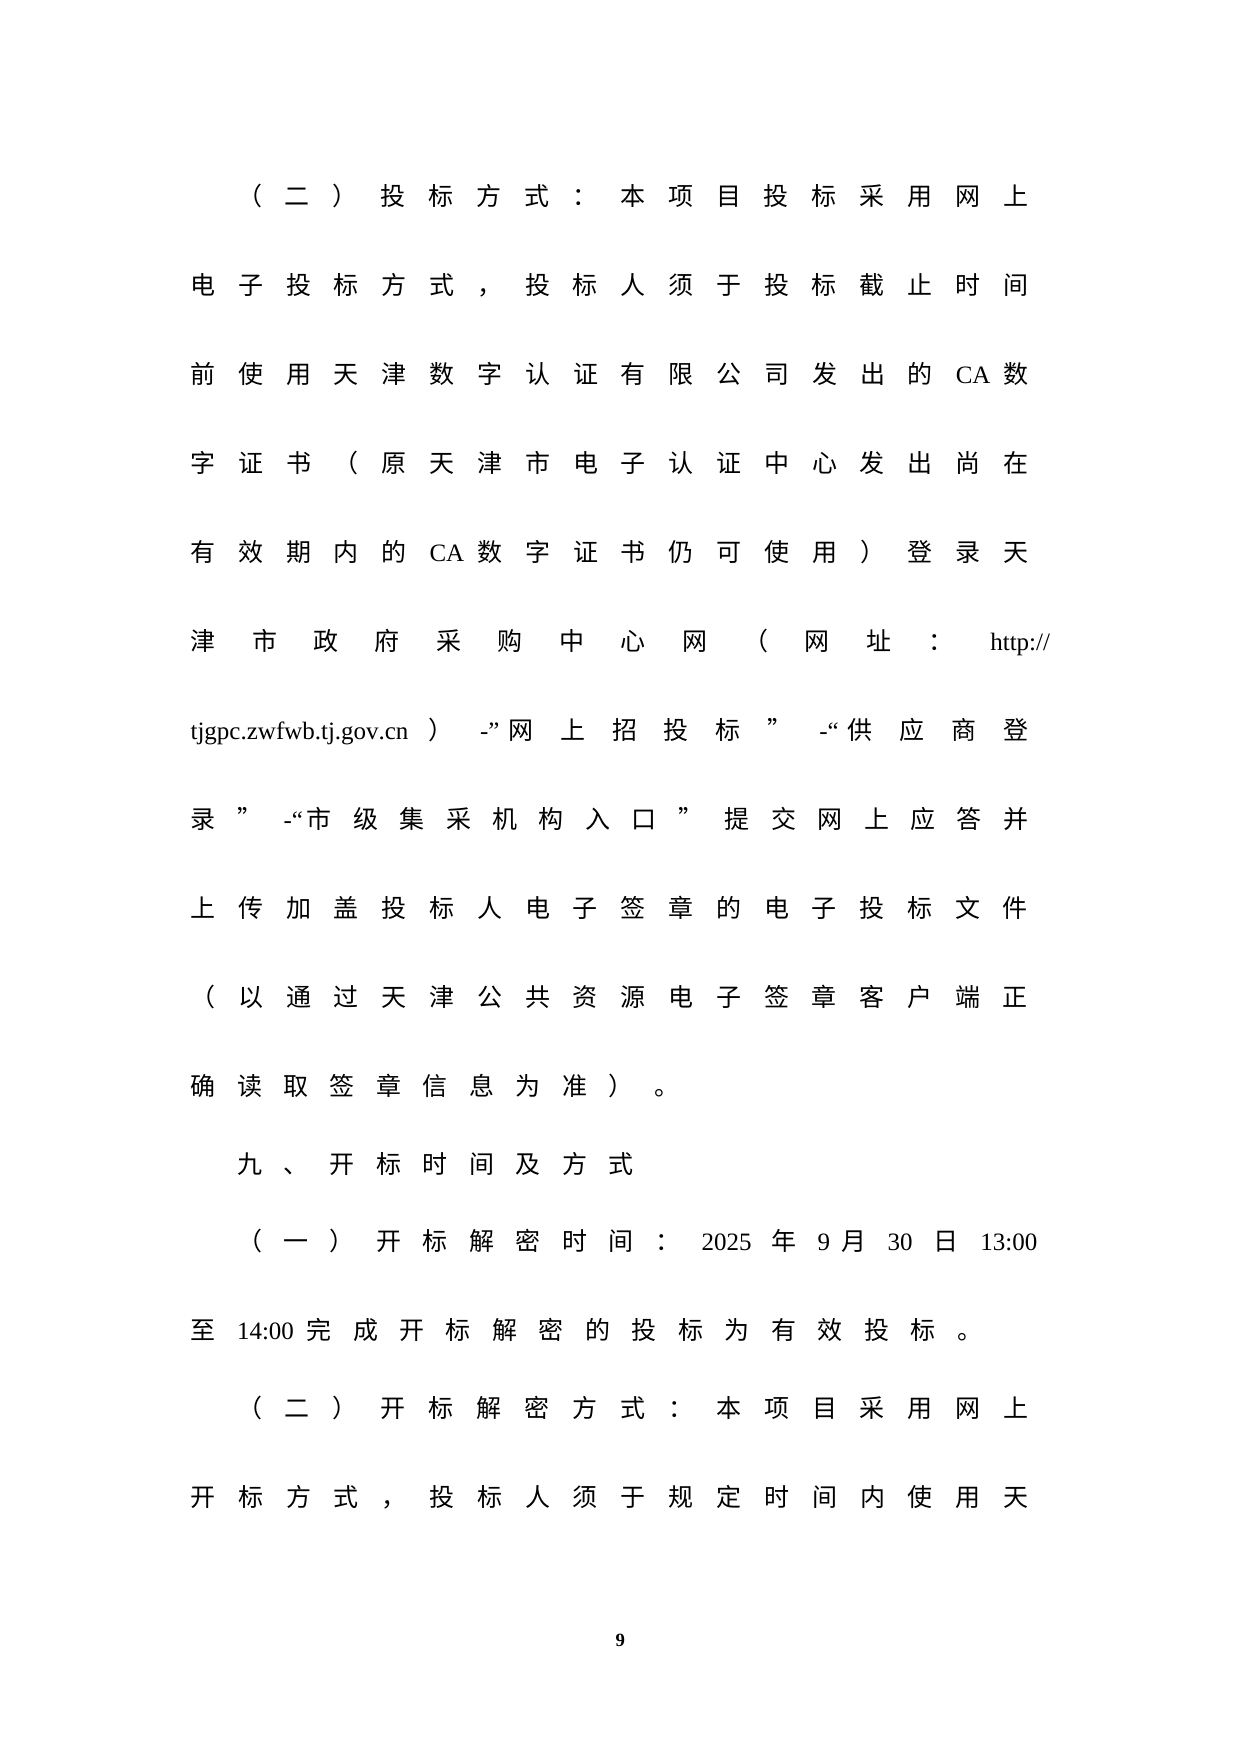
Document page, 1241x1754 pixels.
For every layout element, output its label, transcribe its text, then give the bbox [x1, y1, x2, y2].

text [190, 1377, 1050, 1525]
text 九、开标时间及方式 [190, 1133, 1050, 1192]
text （一）开标解密时间：2025年9月30日13:00至14:00完成开标解密的投标为有效投标。 [190, 1210, 1050, 1358]
text （二）投标方式：本项目投标采用网上电子投标方式，投标人须于投标截止时间前使用天津数字认证有限公司发出的CA数字证书（原天津市电子认证中心发出尚在有效期内的CA数字证书仍可使用）登录天津市政府采购中心网（网址：http://tjgpc.zwfwb.tj.gov.cn）-”网上招投标”-“供应商登录”-“市级集采机构入口”提交网上应答并上传加盖投标人电子签章的电子投标文件（以通过天津公共资源电子签章客户端正确读取签章信息为准）。 [190, 164, 1050, 1114]
